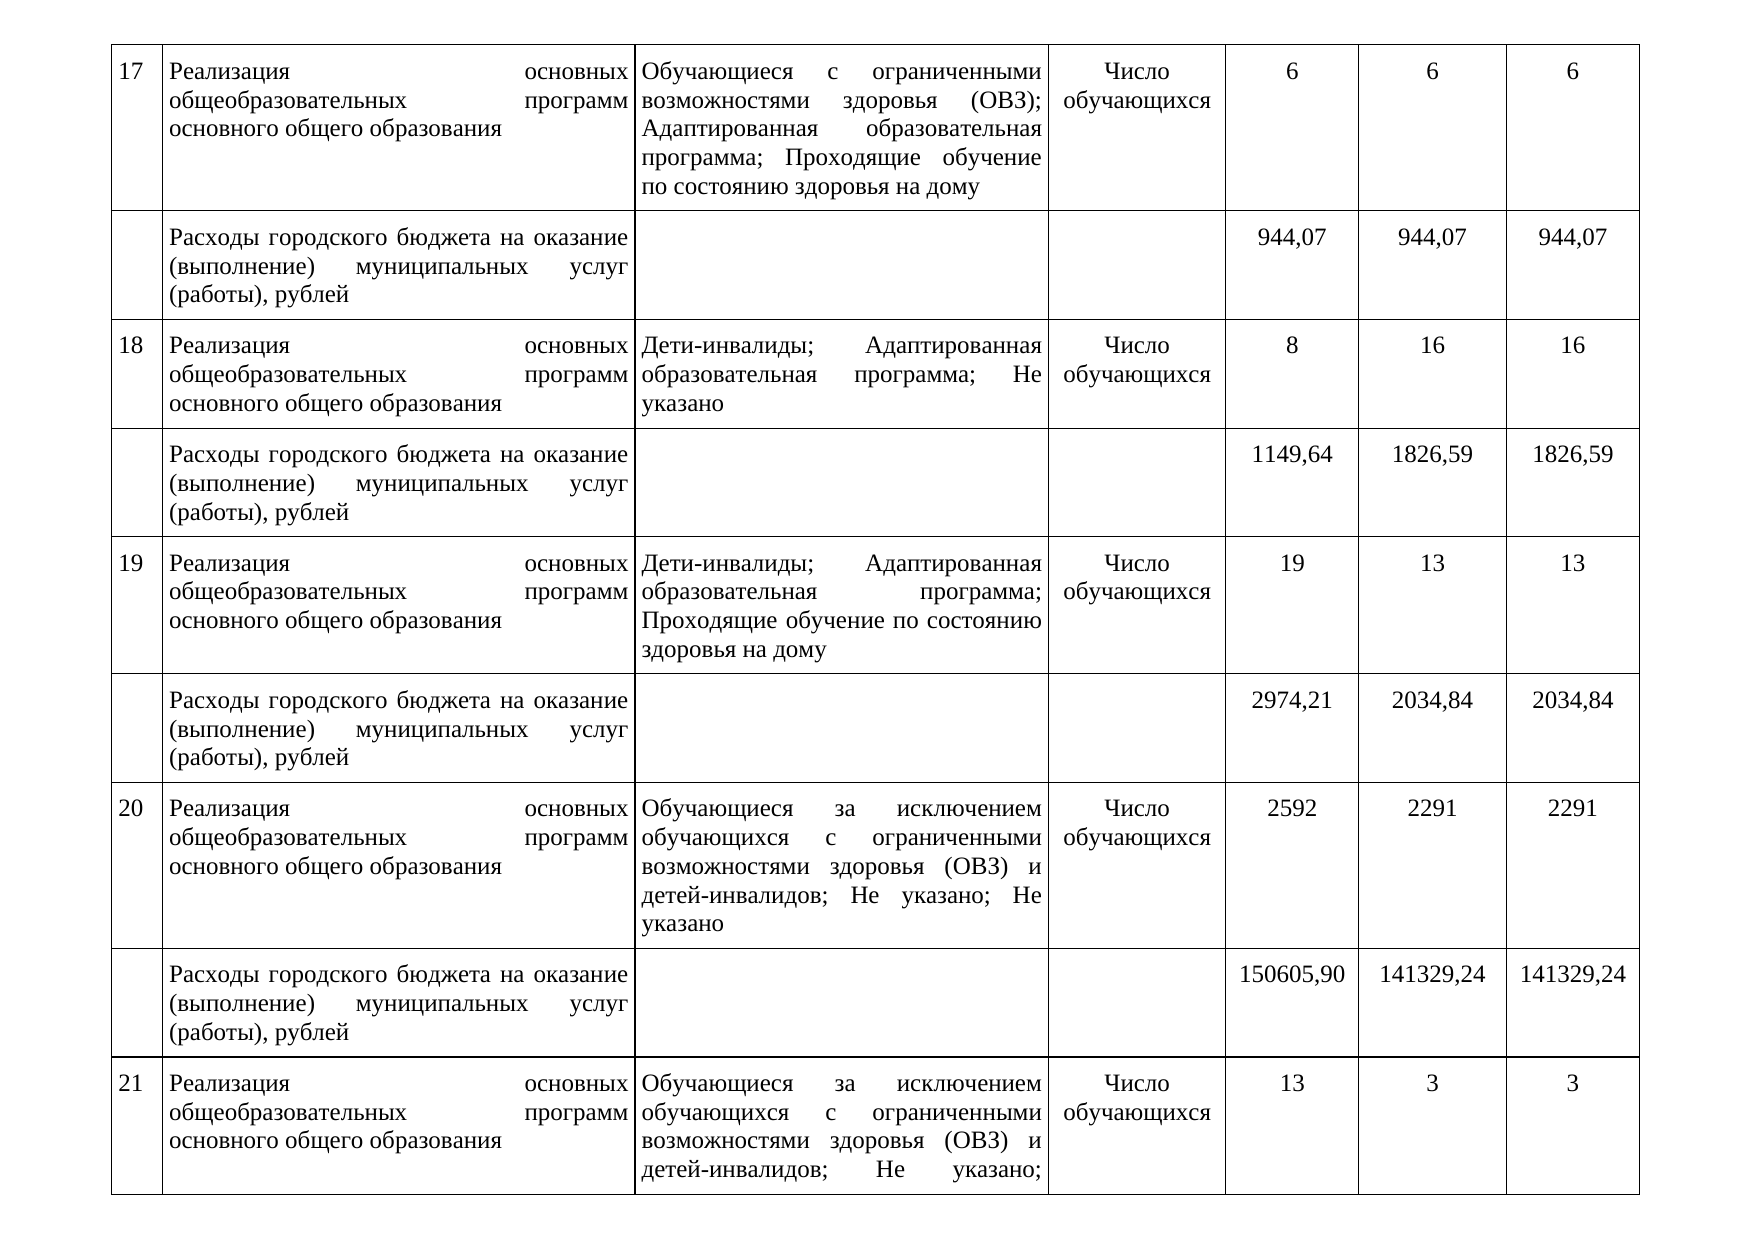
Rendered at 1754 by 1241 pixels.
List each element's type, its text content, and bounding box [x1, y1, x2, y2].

table_cell 141329,24 [1359, 949, 1506, 1056]
table_cell 3 [1359, 1058, 1506, 1194]
table_cell 2974,21 [1226, 674, 1358, 782]
table_cell Обучающиеся с ограниченными возможностями здоровья (ОВЗ); Адаптированная образовательная программа; Проходящие обучение по состоянию здоровья на дому [636, 45, 1048, 210]
table_cell 21 [112, 1058, 162, 1194]
table_cell Расходы городского бюджета на оказание (выполнение) муниципальных услуг (работы), рублей [163, 674, 634, 782]
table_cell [163, 45, 634, 210]
table_cell 20 [112, 783, 162, 948]
table_cell 13 [1226, 1058, 1358, 1194]
table_cell Число обучающихся [1049, 1058, 1225, 1194]
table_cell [636, 1058, 1048, 1194]
table_cell 1826,59 [1507, 429, 1639, 536]
table_cell Число обучающихся [1049, 320, 1225, 427]
table_cell Реализация основных общеобразовательных программ основного общего образования [163, 783, 634, 948]
table_cell 141329,24 [1507, 949, 1639, 1056]
table_cell [1049, 949, 1225, 1056]
table_cell [1049, 429, 1225, 536]
table_cell Дети-инвалиды; Адаптированная образовательная программа; Не указано [636, 320, 1048, 427]
table_cell 8 [1226, 320, 1358, 427]
table_cell 2034,84 [1359, 674, 1506, 782]
table_cell Число обучающихся [1049, 537, 1225, 673]
table_cell [1049, 211, 1225, 319]
table_cell [636, 429, 1048, 536]
table_cell [112, 949, 162, 1056]
table_cell 18 [112, 320, 162, 427]
table_cell 13 [1507, 537, 1639, 673]
table_cell 13 [1359, 537, 1506, 673]
table_cell Расходы городского бюджета на оказание (выполнение) муниципальных услуг (работы), рублей [163, 429, 634, 536]
table_cell [636, 211, 1048, 319]
table_cell Реализация основных общеобразовательных программ основного общего образования [163, 537, 634, 673]
table_cell [112, 674, 162, 782]
table_cell 6 [1507, 45, 1639, 210]
table_cell 944,07 [1359, 211, 1506, 319]
table_cell Число обучающихся [1049, 45, 1225, 210]
table_cell 3 [1507, 1058, 1639, 1194]
table_cell 2592 [1226, 783, 1358, 948]
table_cell 6 [1359, 45, 1506, 210]
table_cell Реализация основных общеобразовательных программ основного общего образования [163, 320, 634, 427]
table_cell [636, 949, 1048, 1056]
table_cell 6 [1226, 45, 1358, 210]
table_cell 19 [1226, 537, 1358, 673]
table_cell Расходы городского бюджета на оказание (выполнение) муниципальных услуг (работы), рублей [163, 211, 634, 319]
table_cell 944,07 [1507, 211, 1639, 319]
table_cell Расходы городского бюджета на оказание (выполнение) муниципальных услуг (работы), рублей [163, 949, 634, 1056]
table_cell 1826,59 [1359, 429, 1506, 536]
table_cell Обучающиеся за исключением обучающихся с ограниченными возможностями здоровья (ОВЗ) и детей-инвалидов; Не указано; Не указано [636, 783, 1048, 948]
table_cell Дети-инвалиды; Адаптированная образовательная программа; Проходящие обучение по состоянию здоровья на дому [636, 537, 1048, 673]
table_cell 944,07 [1226, 211, 1358, 319]
table_cell 150605,90 [1226, 949, 1358, 1056]
table_cell 17 [112, 45, 162, 210]
table_cell [112, 211, 162, 319]
table_cell 16 [1507, 320, 1639, 427]
table_cell 2291 [1507, 783, 1639, 948]
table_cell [163, 1058, 634, 1194]
table_cell Число обучающихся [1049, 783, 1225, 948]
table_cell 16 [1359, 320, 1506, 427]
table_cell 2291 [1359, 783, 1506, 948]
table_cell 1149,64 [1226, 429, 1358, 536]
table_cell [636, 674, 1048, 782]
table_cell 19 [112, 537, 162, 673]
table_cell [1049, 674, 1225, 782]
table_cell [112, 429, 162, 536]
table_cell 2034,84 [1507, 674, 1639, 782]
